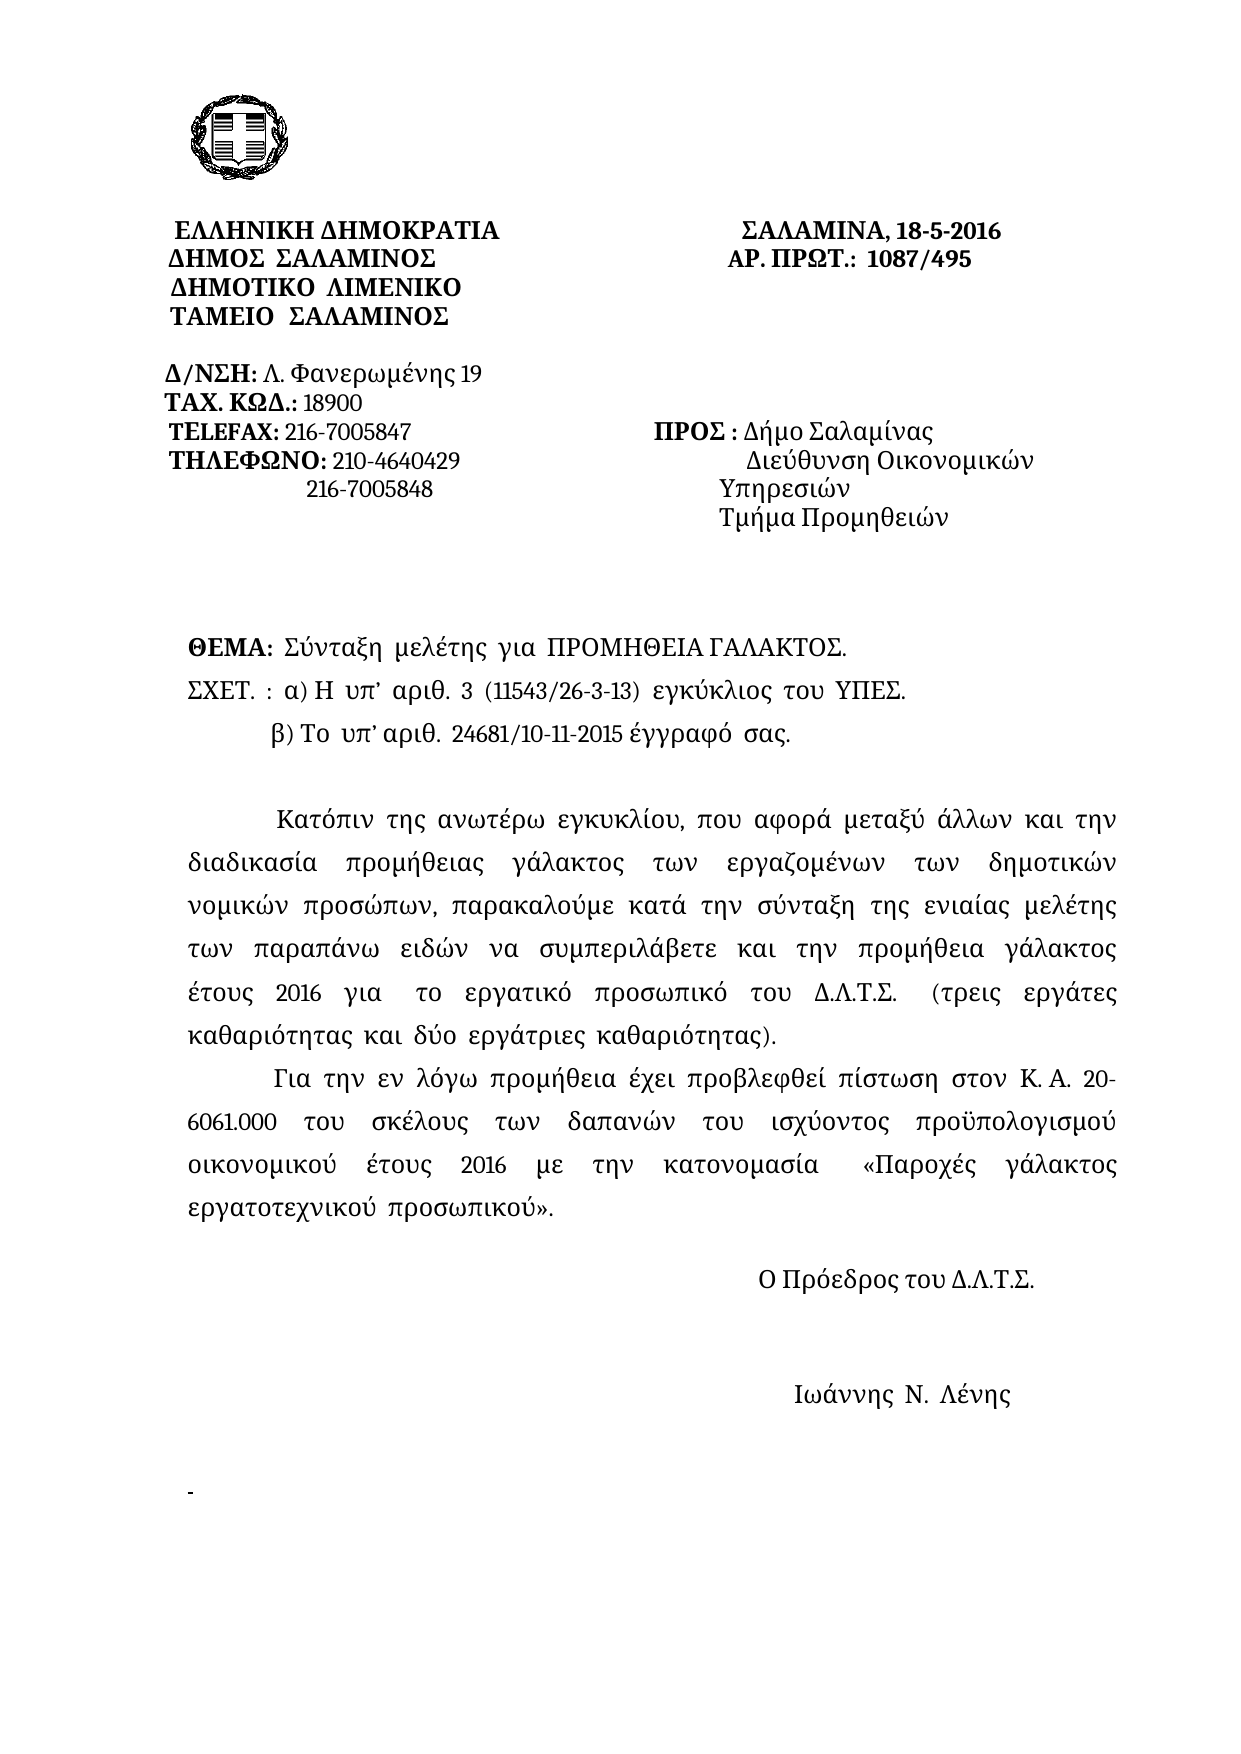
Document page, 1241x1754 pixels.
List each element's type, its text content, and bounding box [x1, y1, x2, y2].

text ΤΗΛΕΦΩΝΟ: 210-4640429 Διεύθυνση Οικονομικών [169, 447, 1118, 475]
text ΘΕΜΑ: Σύνταξη μελέτης για ΠΡΟΜΗΘΕΙΑ ΓΑΛΑΚΤΟΣ. [187, 633, 1118, 662]
text Για την εν λόγω προμήθεια έχει προβλεφθεί πίστωση στον Κ. Α. 20-6061.000 του σκέλους των δαπανών του ισχύοντος προϋπολογισμού οικονομικού έτους 2016 με την κατονομασία «Παροχές γάλακτος εργατοτεχνικού προσωπικού». [187, 1065, 1118, 1223]
text ΔΗΜΟΣ ΣΑΛΑΜΙΝΟΣ AΡ. ΠΡΩΤ.: 1087/495 [112, 245, 1118, 274]
text ΕΛΛΗΝΙΚΗ ΔΗΜΟΚΡΑΤΙΑ ΣΑΛΑΜΙΝΑ, 18-5-2016 [169, 217, 1118, 245]
text Τμήμα Προμηθειών [169, 504, 1118, 533]
text ΤΑΜΕΙΟ ΣΑΛΑΜΙΝΟΣ [94, 303, 1118, 332]
text Κατόπιν της ανωτέρω εγκυκλίου, που αφορά μεταξύ άλλων και την διαδικασία προμήθειας γάλακτος των εργαζομένων των δημοτικών νομικών προσώπων, παρακαλούμε κατά την σύνταξη της ενιαίας μελέτης των παραπάνω ειδών να συμπεριλάβετε και την προμήθεια γάλακτος έτους 2016 για το εργατικό προσωπικό του Δ.Λ.Τ.Σ. (τρεις εργάτες καθαριότητας και δύο εργάτριες καθαριότητας). [187, 806, 1118, 1050]
text ΣΧΕΤ. : α) Η υπ’ αριθ. 3 (11543/26-3-13) εγκύκλιος του ΥΠΕΣ. [187, 677, 1118, 705]
text TΕLEFAX: 216-7005847 ΠΡΟΣ : Δήμο Σαλαμίνας [169, 418, 1118, 447]
text Δ/ΝΣΗ: Λ. Φανερωμένης 19 [94, 360, 1118, 389]
text ΤΑΧ. ΚΩΔ.: 18900 [94, 389, 1118, 418]
text Ο Πρόεδρος του Δ.Λ.Τ.Σ. [262, 1266, 1106, 1295]
text 216-7005848 Υπηρεσιών [169, 475, 1118, 504]
text ΔΗΜΟΤΙΚΟ ΛΙΜΕΝΙΚΟ [94, 274, 1118, 303]
text Ιωάννης Ν. Λένης [187, 1381, 1053, 1410]
text β) Το υπ’ αριθ. 24681/10-11-2015 έγγραφό σας. [187, 720, 1118, 748]
